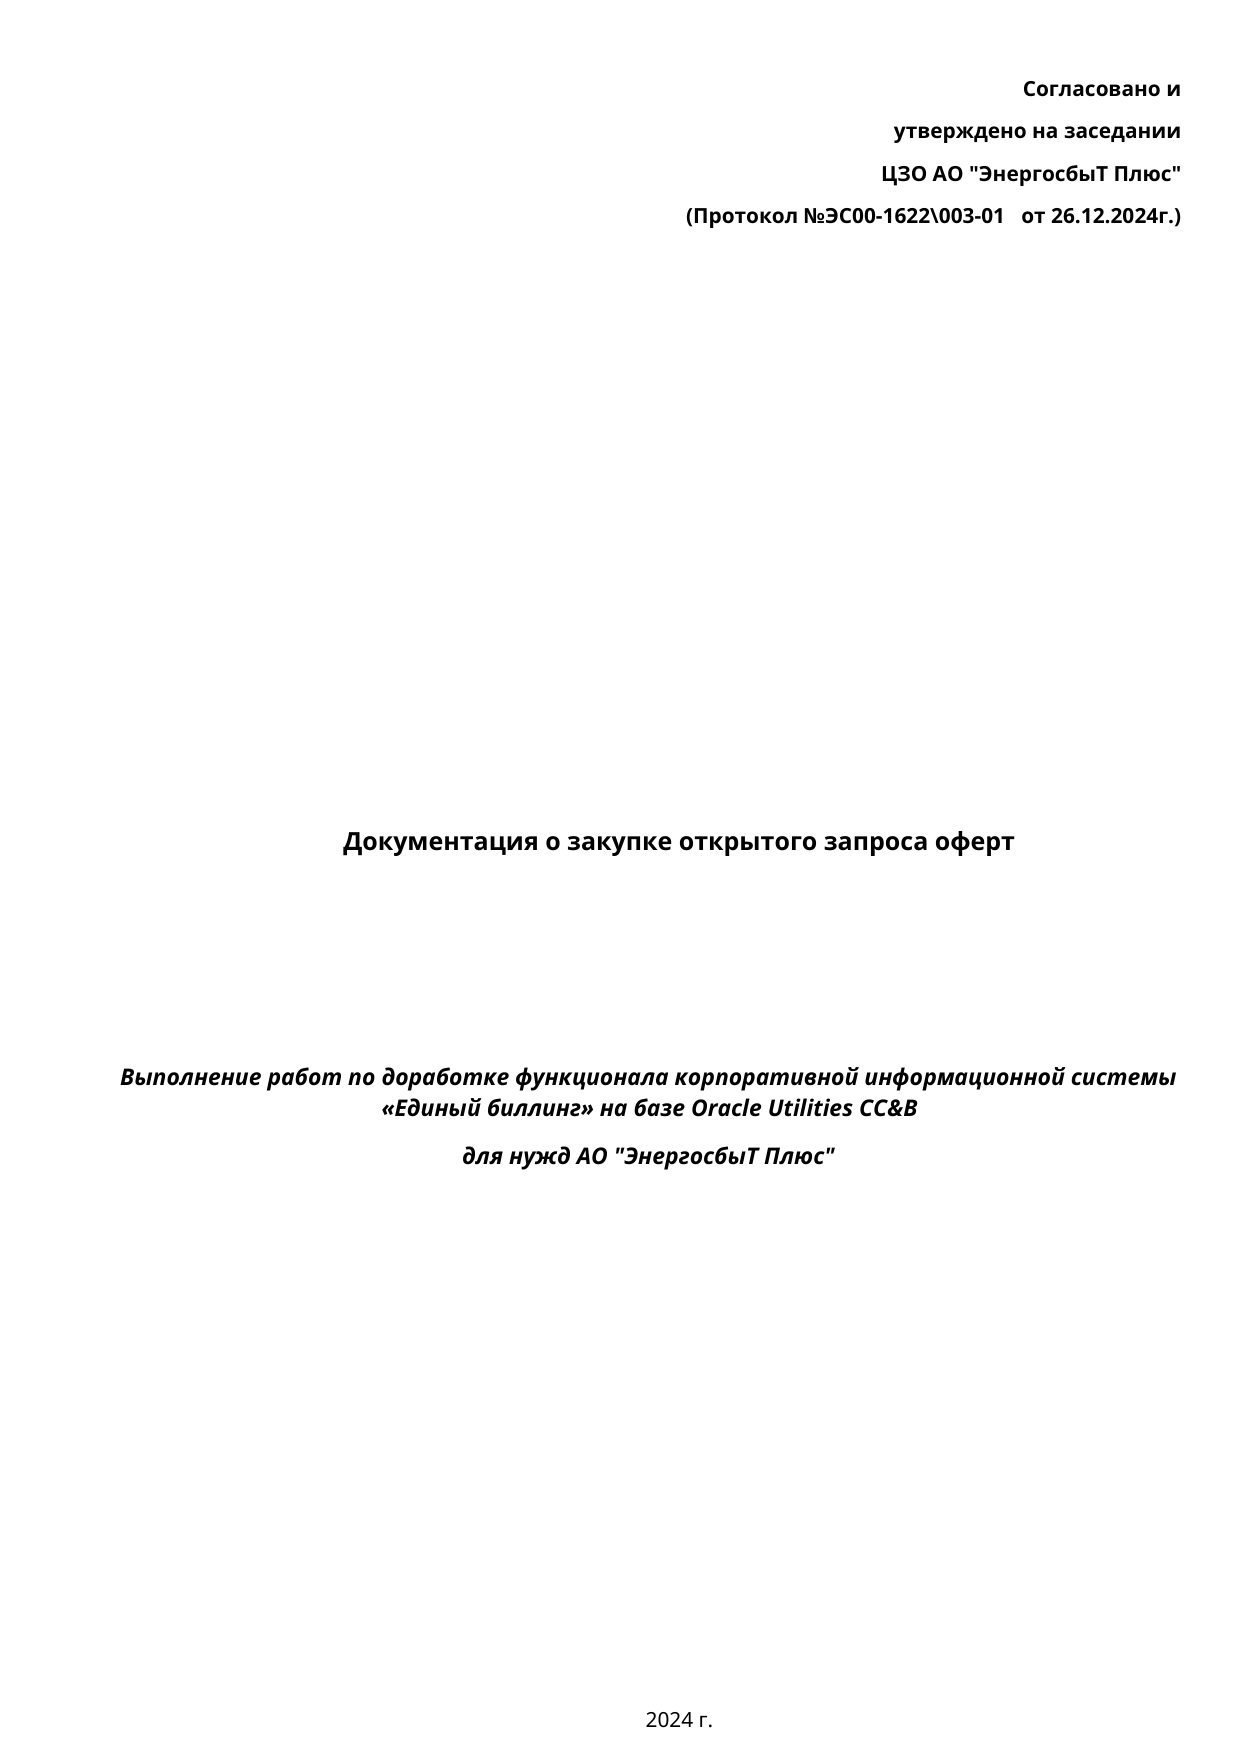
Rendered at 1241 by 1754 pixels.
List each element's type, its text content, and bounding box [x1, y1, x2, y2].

text ЦЗО АО "ЭнергосбыТ Плюс" [474, 159, 1181, 187]
text Выполнение работ по доработке функционала корпоративной информационной системы «Единый биллинг» на базе Oracle Utilities CC&B [118, 1061, 1181, 1123]
text Согласовано и [474, 74, 1181, 102]
text для нужд АО "ЭнергосбыТ Плюс" [118, 1140, 1181, 1171]
text Документация о закупке открытого запроса оферт [118, 823, 1181, 857]
text 2024 г. [118, 1705, 1181, 1733]
text (Протокол №ЭС00-1622\003-01 от 26.12.2024г.) [474, 202, 1181, 230]
text утверждено на заседании [474, 116, 1181, 145]
